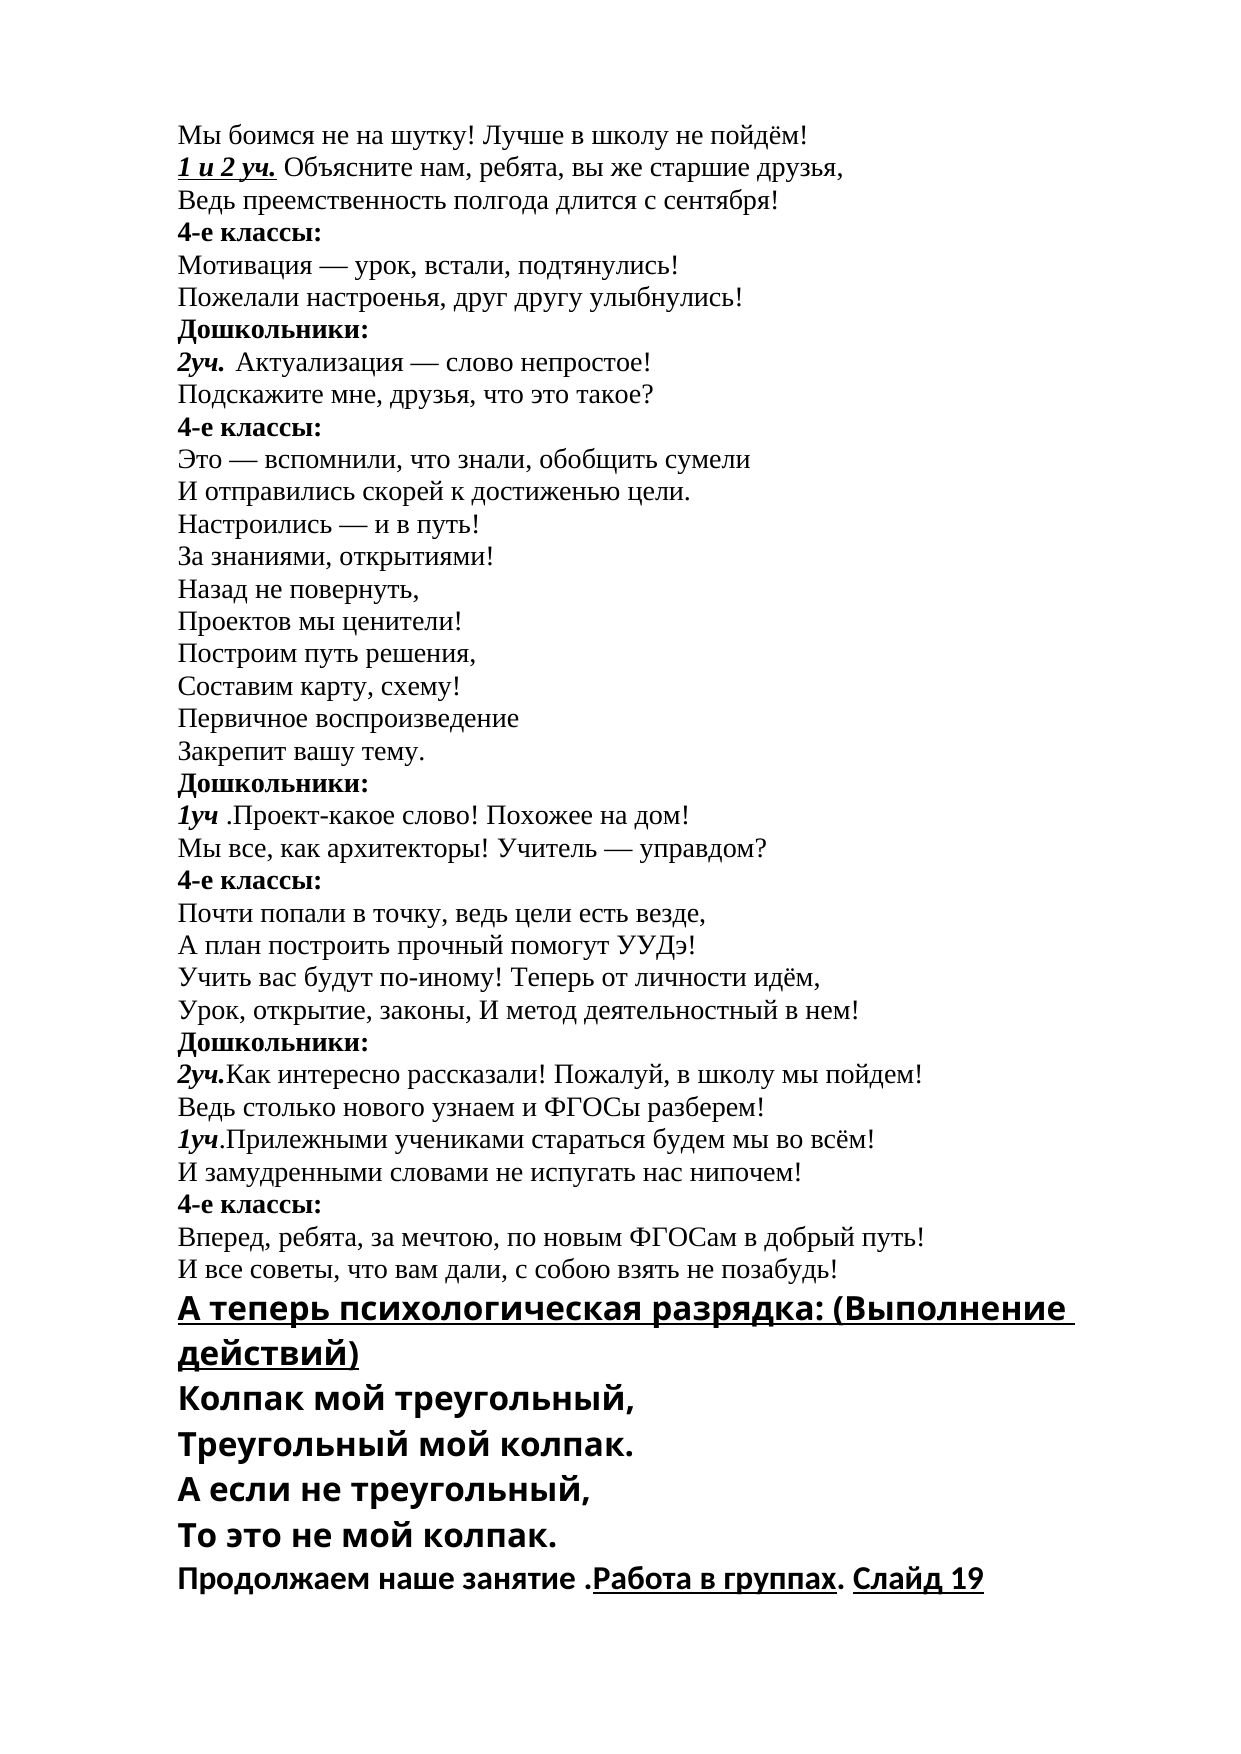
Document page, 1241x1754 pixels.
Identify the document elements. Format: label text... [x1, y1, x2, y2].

text И все советы, что вам дали, с собою взять не позабудь! [177, 1252, 1152, 1284]
text Учить вас будут по-иному! Теперь от личности идём, [177, 960, 1152, 993]
text Закрепит вашу тему. [177, 734, 1152, 766]
text Колпак мой треугольный, [177, 1375, 1152, 1421]
text Вперед, ребята, за мечтою, по новым ФГОСам в добрый путь! [177, 1219, 1152, 1252]
text А если не треугольный, [177, 1466, 1152, 1511]
text Это — вспомнили, что знали, обобщить сумели [177, 442, 1152, 474]
text 1уч.Прилежными учениками стараться будем мы во всём! [177, 1122, 1152, 1155]
text Пожелали настроенья, друг другу улыбнулись! [177, 280, 1152, 312]
text Почти попали в точку, ведь цели есть везде, [177, 896, 1152, 928]
text 1 и 2 уч. Объясните нам, ребята, вы же старшие друзья, [177, 151, 1152, 183]
text Продолжаем наше занятие .Работа в группах. Слайд 19 [177, 1557, 1152, 1598]
text Треугольный мой колпак. [177, 1421, 1152, 1466]
text Дошкольники: [177, 1025, 1152, 1058]
text Первичное воспроизведение [177, 701, 1152, 734]
text Ведь столько нового узнаем и ФГОСы разберем! [177, 1090, 1152, 1122]
text Проектов мы ценители! [177, 604, 1152, 636]
text Настроились — и в путь! [177, 507, 1152, 539]
text Построим путь решения, [177, 636, 1152, 669]
text Составим карту, схему! [177, 669, 1152, 701]
text Подскажите мне, друзья, что это такое? [177, 377, 1152, 410]
text 4-е классы: [177, 410, 1152, 442]
text Мотивация — урок, встали, подтянулись! [177, 248, 1152, 280]
text И отправились скорей к достиженью цели. [177, 474, 1152, 507]
text 4-е классы: [177, 215, 1152, 248]
text Дошкольники: [177, 312, 1152, 345]
text А план построить прочный помогут УУДэ! [177, 928, 1152, 960]
text И замудренными словами не испугать нас нипочем! [177, 1155, 1152, 1187]
text 2уч. Актуализация — слово непростое! [177, 345, 1152, 377]
text Урок, открытие, законы, И метод деятельностный в нем! [177, 993, 1152, 1025]
text 4-е классы: [177, 1187, 1152, 1219]
text 1уч .Проект-какое слово! Похожее на дом! [177, 798, 1152, 831]
text Дошкольники: [177, 766, 1152, 798]
text За знаниями, открытиями! [177, 539, 1152, 572]
text Ведь преемственность полгода длится с сентября! [177, 183, 1152, 215]
text 2уч.Как интересно рассказали! Пожалуй, в школу мы пойдем! [177, 1058, 1152, 1090]
text А теперь психологическая разрядка: (Выполнение действий) [177, 1284, 1152, 1375]
text То это не мой колпак. [177, 1511, 1152, 1557]
text Мы все, как архитекторы! Учитель — управдом? [177, 831, 1152, 863]
text 4-е классы: [177, 863, 1152, 896]
text Назад не повернуть, [177, 572, 1152, 604]
text Мы боимся не на шутку! Лучше в школу не пойдём! [177, 118, 1152, 151]
